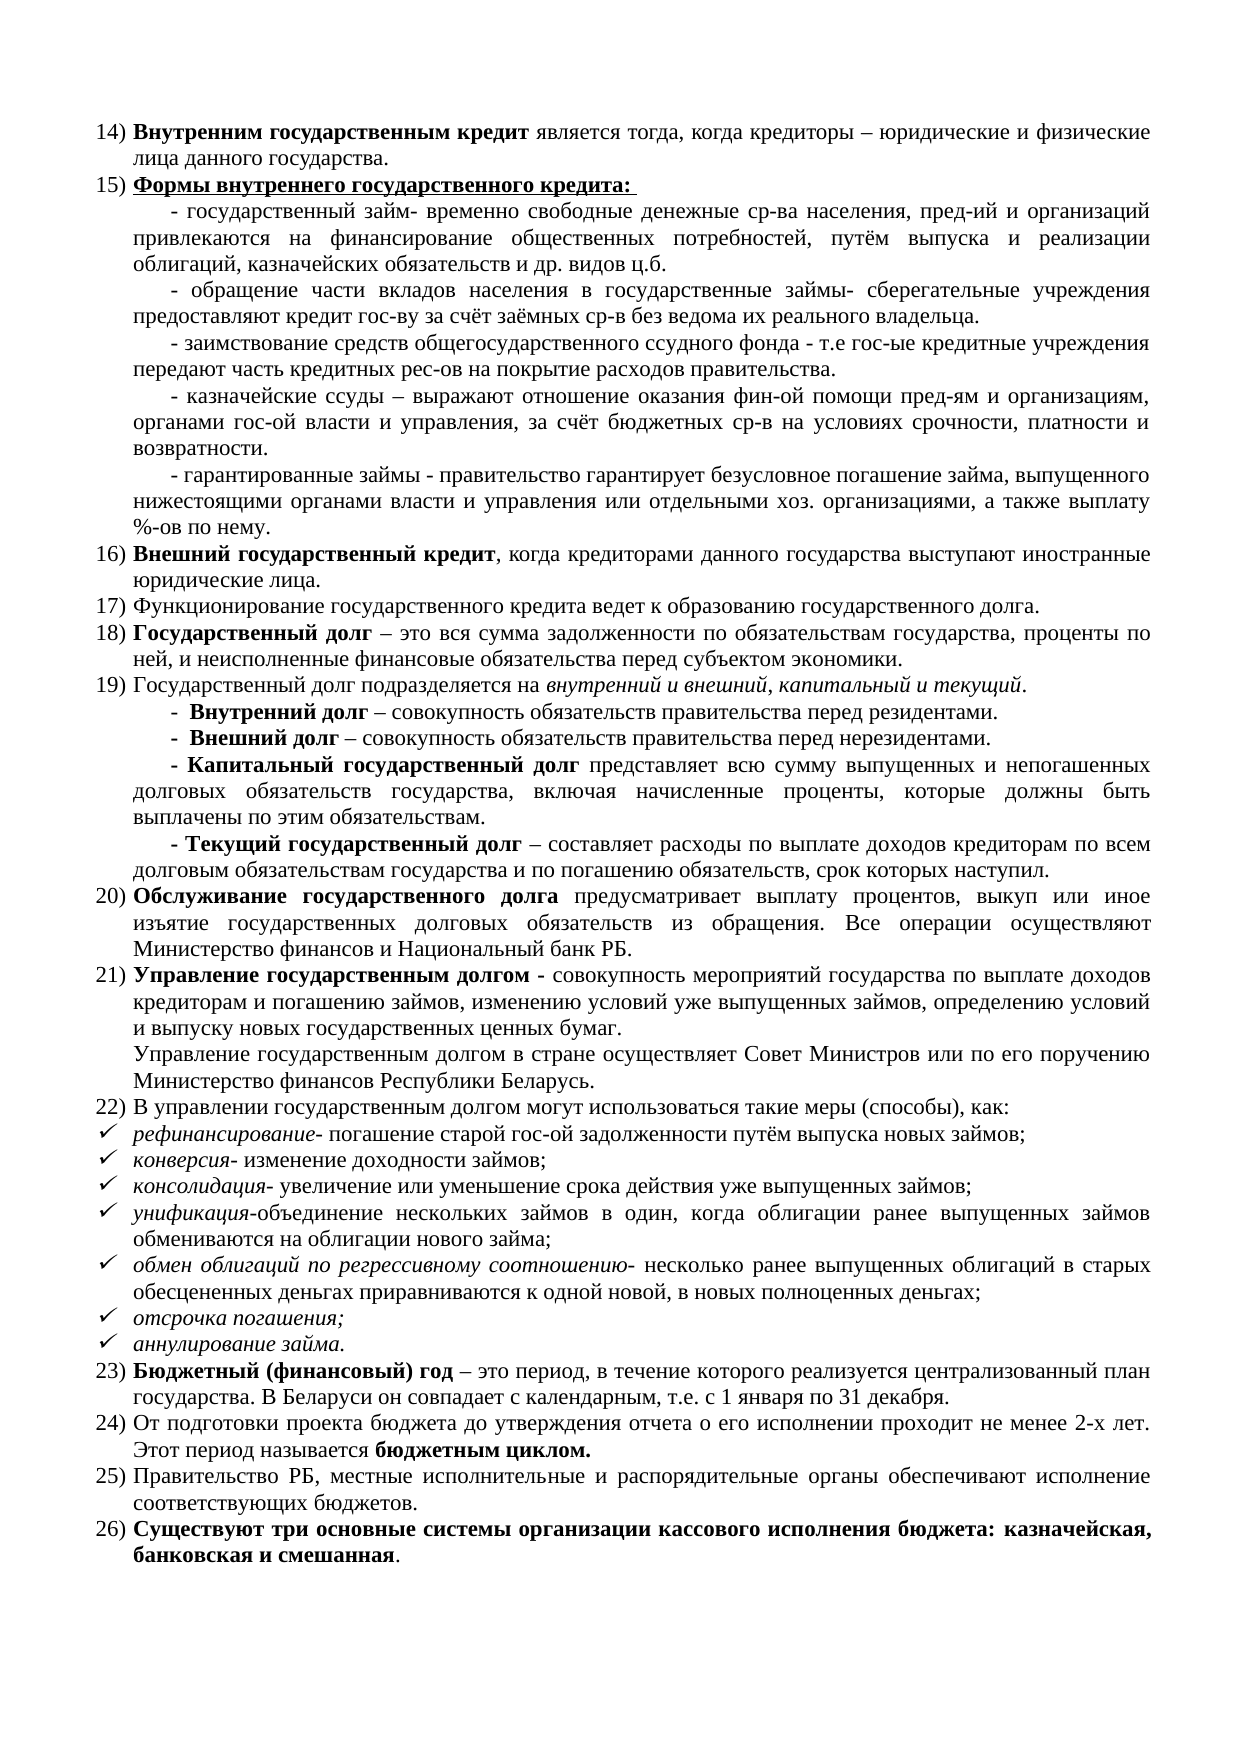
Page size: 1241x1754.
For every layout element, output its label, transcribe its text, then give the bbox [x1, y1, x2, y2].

text - Капитальный государственный долг представляет всю сумму выпущенных и непогашенных долговых обязательств государства, включая начисленные проценты, которые должны быть выплачены по этим обязательствам. [133, 751, 1152, 830]
list Управление государственным долгом - совокупность мероприятий государства по выплате доходов кредиторам и погашению займов, изменению условий уже выпущенных займов, определению условий и выпуску новых государственных ценных бумаг. [95, 961, 1152, 1041]
text - заимствование средств общегосударственного ссудного фонда - т.е гос-ые кредитные учреждения передают часть кредитных рес-ов на покрытие расходов правительства. [133, 329, 1152, 382]
list конверсия- изменение доходности займов; [95, 1146, 1152, 1172]
list Обслуживание государственного долга предусматривает выплату процентов, выкуп или иное изъятие государственных долговых обязательств из обращения. Все операции осуществляют Министерство финансов и Национальный банк РБ. [95, 882, 1152, 961]
list Бюджетный (финансовый) год – это период, в течение которого реализуется централизованный план государства. В Беларуси он совпадает с календарным, т.е. с 1 января по 31 декабря. [95, 1357, 1152, 1409]
list отсрочка погашения; [95, 1304, 1152, 1330]
list Управление государственным долгом в стране осуществляет Совет Министров или по его поручению Министерство финансов Республики Беларусь. [133, 1041, 1152, 1093]
text - Внешний долг – совокупность обязательств правительства перед нерезидентами. [133, 724, 1152, 751]
list рефинансирование- погашение старой гос-ой задолженности путём выпуска новых займов; [95, 1119, 1152, 1146]
text - государственный займ- временно свободные денежные ср-ва населения, пред-ий и организаций привлекаются на финансирование общественных потребностей, путём выпуска и реализации облигаций, казначейских обязательств и др. видов ц.б. [133, 197, 1152, 276]
text - гарантированные займы - правительство гарантирует безусловное погашение займа, выпущенного нижестоящими органами власти и управления или отдельными хоз. организациями, а также выплату %-ов по нему. [133, 461, 1152, 540]
text - Внутренний долг – совокупность обязательств правительства перед резидентами. [133, 698, 1152, 724]
list Государственный долг подразделяется на внутренний и внешний, капитальный и текущий. [95, 672, 1152, 698]
list обмен облигаций по регрессивному соотношению- несколько ранее выпущенных облигаций в старых обесцененных деньгах приравниваются к одной новой, в новых полноценных деньгах; [95, 1251, 1152, 1304]
text - казначейские ссуды – выражают отношение оказания фин-ой помощи пред-ям и организациям, органами гос-ой власти и управления, за счёт бюджетных ср-в на условиях срочности, платности и возвратности. [133, 382, 1152, 461]
list Существуют три основные системы организации кассового исполнения бюджета: казначейская, банковская и смешанная. [95, 1515, 1152, 1568]
list Внешний государственный кредит, когда кредиторами данного государства выступают иностранные юридические лица. [95, 540, 1152, 592]
list Формы внутреннего государственного кредита: [95, 171, 1152, 197]
text - обращение части вкладов населения в государственные займы- сберегательные учреждения предоставляют кредит гос-ву за счёт заёмных ср-в без ведома их реального владельца. [133, 276, 1152, 329]
list Государственный долг – это вся сумма задолженности по обязательствам государства, проценты по ней, и неисполненные финансовые обязательства перед субъектом экономики. [95, 619, 1152, 672]
list унификация-объединение нескольких займов в один, когда облигации ранее выпущенных займов обмениваются на облигации нового займа; [95, 1199, 1152, 1251]
list аннулирование займа. [95, 1330, 1152, 1357]
list Внутренним государственным кредит является тогда, когда кредиторы – юридические и физические лица данного государства. [95, 118, 1152, 171]
list Правительство РБ, местные исполнительные и распорядительные органы обеспечивают исполнение соответствующих бюджетов. [95, 1462, 1152, 1515]
list От подготовки проекта бюджета до утверждения отчета о его исполнении проходит не менее 2-х лет. Этот период называется бюджетным циклом. [95, 1409, 1152, 1462]
text - Текущий государственный долг – составляет расходы по выплате доходов кредиторам по всем долговым обязательствам государства и по погашению обязательств, срок которых наступил. [133, 830, 1152, 882]
list консолидация- увеличение или уменьшение срока действия уже выпущенных займов; [95, 1172, 1152, 1199]
list Функционирование государственного кредита ведет к образованию государственного долга. [95, 592, 1152, 619]
list В управлении государственным долгом могут использоваться такие меры (способы), как: [95, 1093, 1152, 1119]
